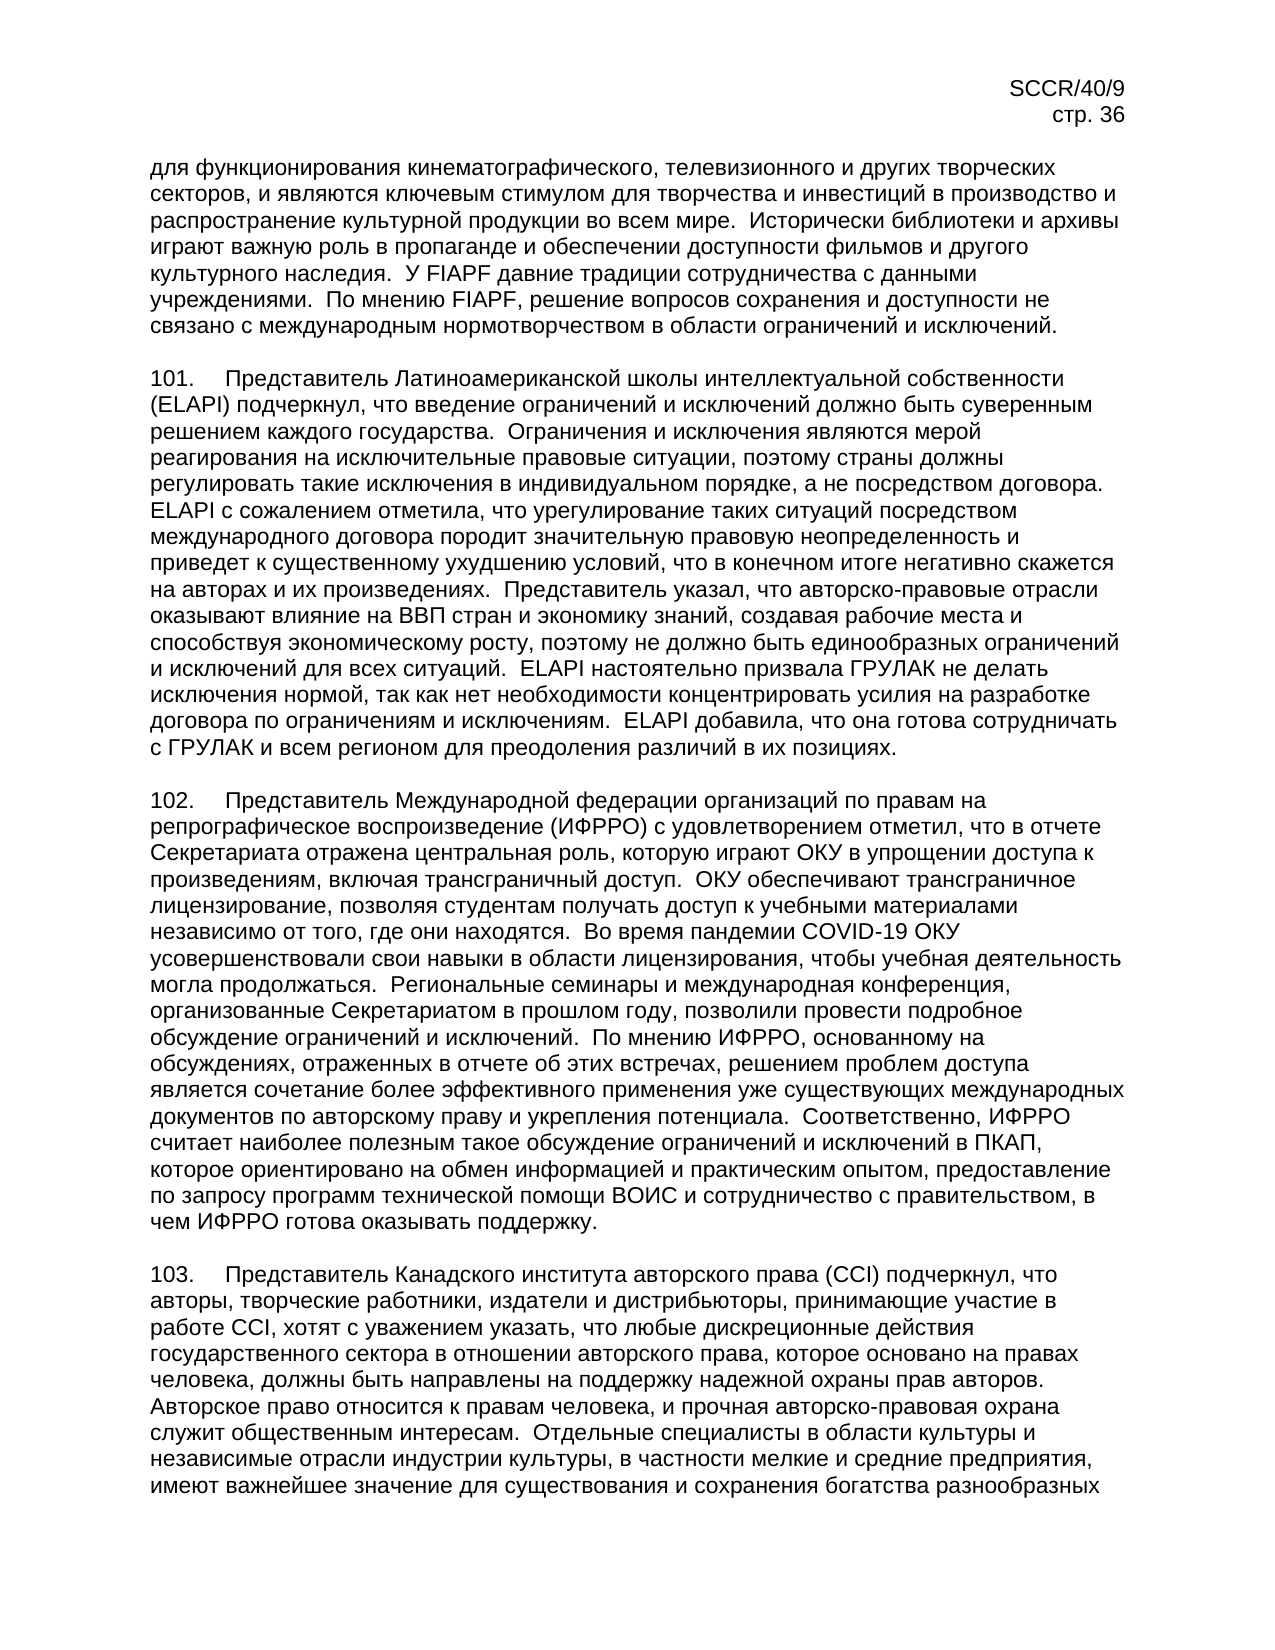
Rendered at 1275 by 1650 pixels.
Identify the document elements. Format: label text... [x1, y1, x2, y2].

list Представитель Латиноамериканской школы интеллектуальной собственности (ELAPI) подчеркнул, что введение ограничений и исключений должно быть суверенным решением каждого государства. Ограничения и исключения являются мерой реагирования на исключительные правовые ситуации, поэтому страны должны регулировать такие исключения в индивидуальном порядке, а не посредством договора. ELAPI с сожалением отметила, что урегулирование таких ситуаций посредством международного договора породит значительную правовую неопределенность и приведет к существенному ухудшению условий, что в конечном итоге негативно скажется на авторах и их произведениях. Представитель указал, что авторско-правовые отрасли оказывают влияние на ВВП стран и экономику знаний, создавая рабочие места и способствуя экономическому росту, поэтому не должно быть единообразных ограничений и исключений для всех ситуаций. ELAPI настоятельно призвала ГРУЛАК не делать исключения нормой, так как нет необходимости концентрировать усилия на разработке договора по ограничениям и исключениям. ELAPI добавила, что она готова сотрудничать с ГРУЛАК и всем регионом для преодоления различий в их позициях. [150, 365, 1125, 760]
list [150, 1261, 1125, 1498]
list Представитель Международной федерации организаций по правам на репрографическое воспроизведение (ИФРРО) с удовлетворением отметил, что в отчете Секретариата отражена центральная роль, которую играют ОКУ в упрощении доступа к произведениям, включая трансграничный доступ. ОКУ обеспечивают трансграничное лицензирование, позволяя студентам получать доступ к учебными материалами независимо от того, где они находятся. Во время пандемии COVID-19 ОКУ усовершенствовали свои навыки в области лицензирования, чтобы учебная деятельность могла продолжаться. Региональные семинары и международная конференция, организованные Секретариатом в прошлом году, позволили провести подробное обсуждение ограничений и исключений. По мнению ИФРРО, основанному на обсуждениях, отраженных в отчете об этих встречах, решением проблем доступа является сочетание более эффективного применения уже существующих международных документов по авторскому праву и укрепления потенциала. Соответственно, ИФРРО считает наиболее полезным такое обсуждение ограничений и исключений в ПКАП, которое ориентировано на обмен информацией и практическим опытом, предоставление по запросу программ технической помощи ВОИС и сотрудничество с правительством, в чем ИФРРО готова оказывать поддержку. [150, 787, 1125, 1234]
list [150, 154, 1125, 338]
